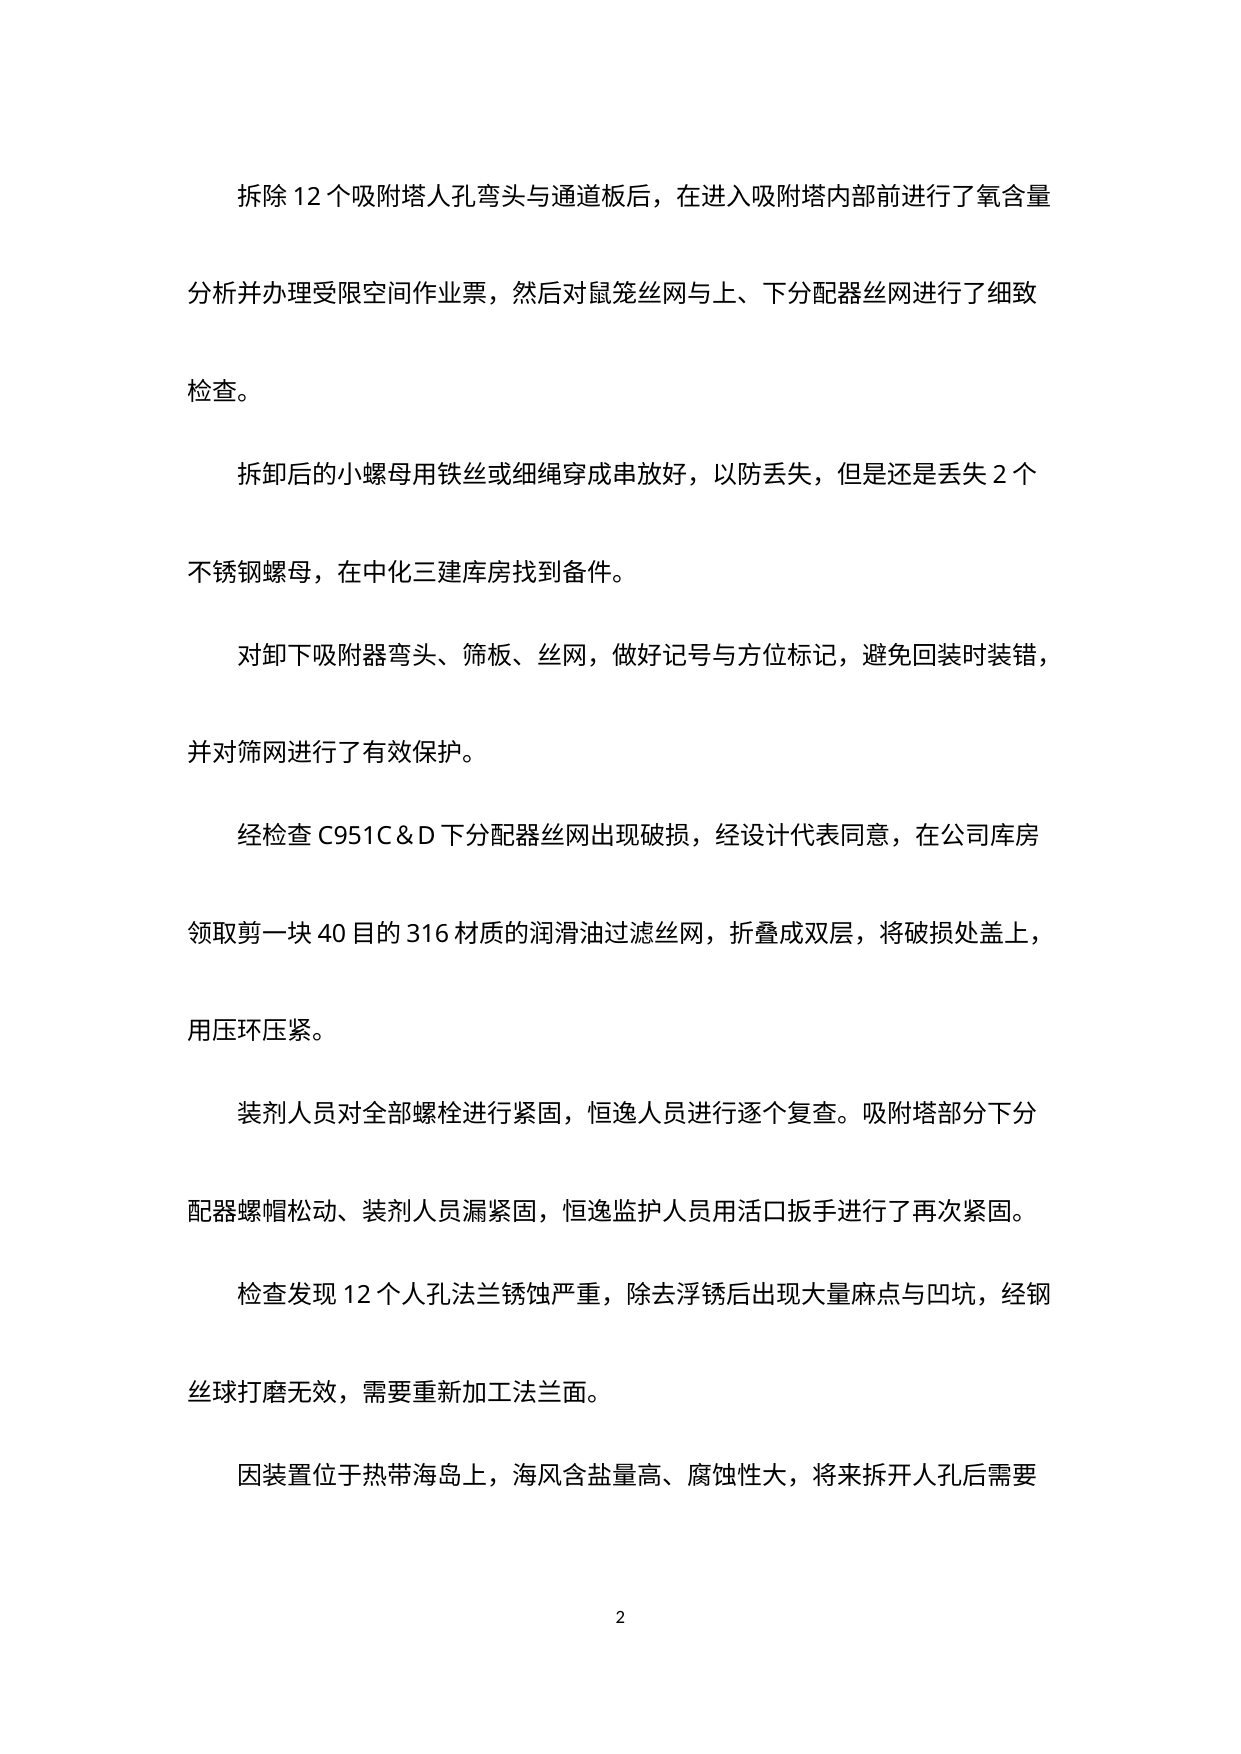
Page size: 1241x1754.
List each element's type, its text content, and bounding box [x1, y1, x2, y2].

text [187, 1441, 1053, 1506]
text 拆除12个吸附塔人孔弯头与通道板后，在进入吸附塔内部前进行了氧含量分析并办理受限空间作业票，然后对鼠笼丝网与上、下分配器丝网进行了细致检查。 [187, 162, 1053, 422]
text 检查发现12个人孔法兰锈蚀严重，除去浮锈后出现大量麻点与凹坑，经钢丝球打磨无效，需要重新加工法兰面。 [187, 1260, 1053, 1423]
text 装剂人员对全部螺栓进行紧固，恒逸人员进行逐个复查。吸附塔部分下分配器螺帽松动、装剂人员漏紧固，恒逸监护人员用活口扳手进行了再次紧固。 [187, 1079, 1053, 1242]
text 拆卸后的小螺母用铁丝或细绳穿成串放好，以防丢失，但是还是丢失2个不锈钢螺母，在中化三建库房找到备件。 [187, 440, 1053, 603]
text 对卸下吸附器弯头、筛板、丝网，做好记号与方位标记，避免回装时装错，并对筛网进行了有效保护。 [187, 621, 1053, 783]
text 经检查C951C＆D下分配器丝网出现破损，经设计代表同意，在公司库房领取剪一块40目的316材质的润滑油过滤丝网，折叠成双层，将破损处盖上，用压环压紧。 [187, 801, 1053, 1061]
